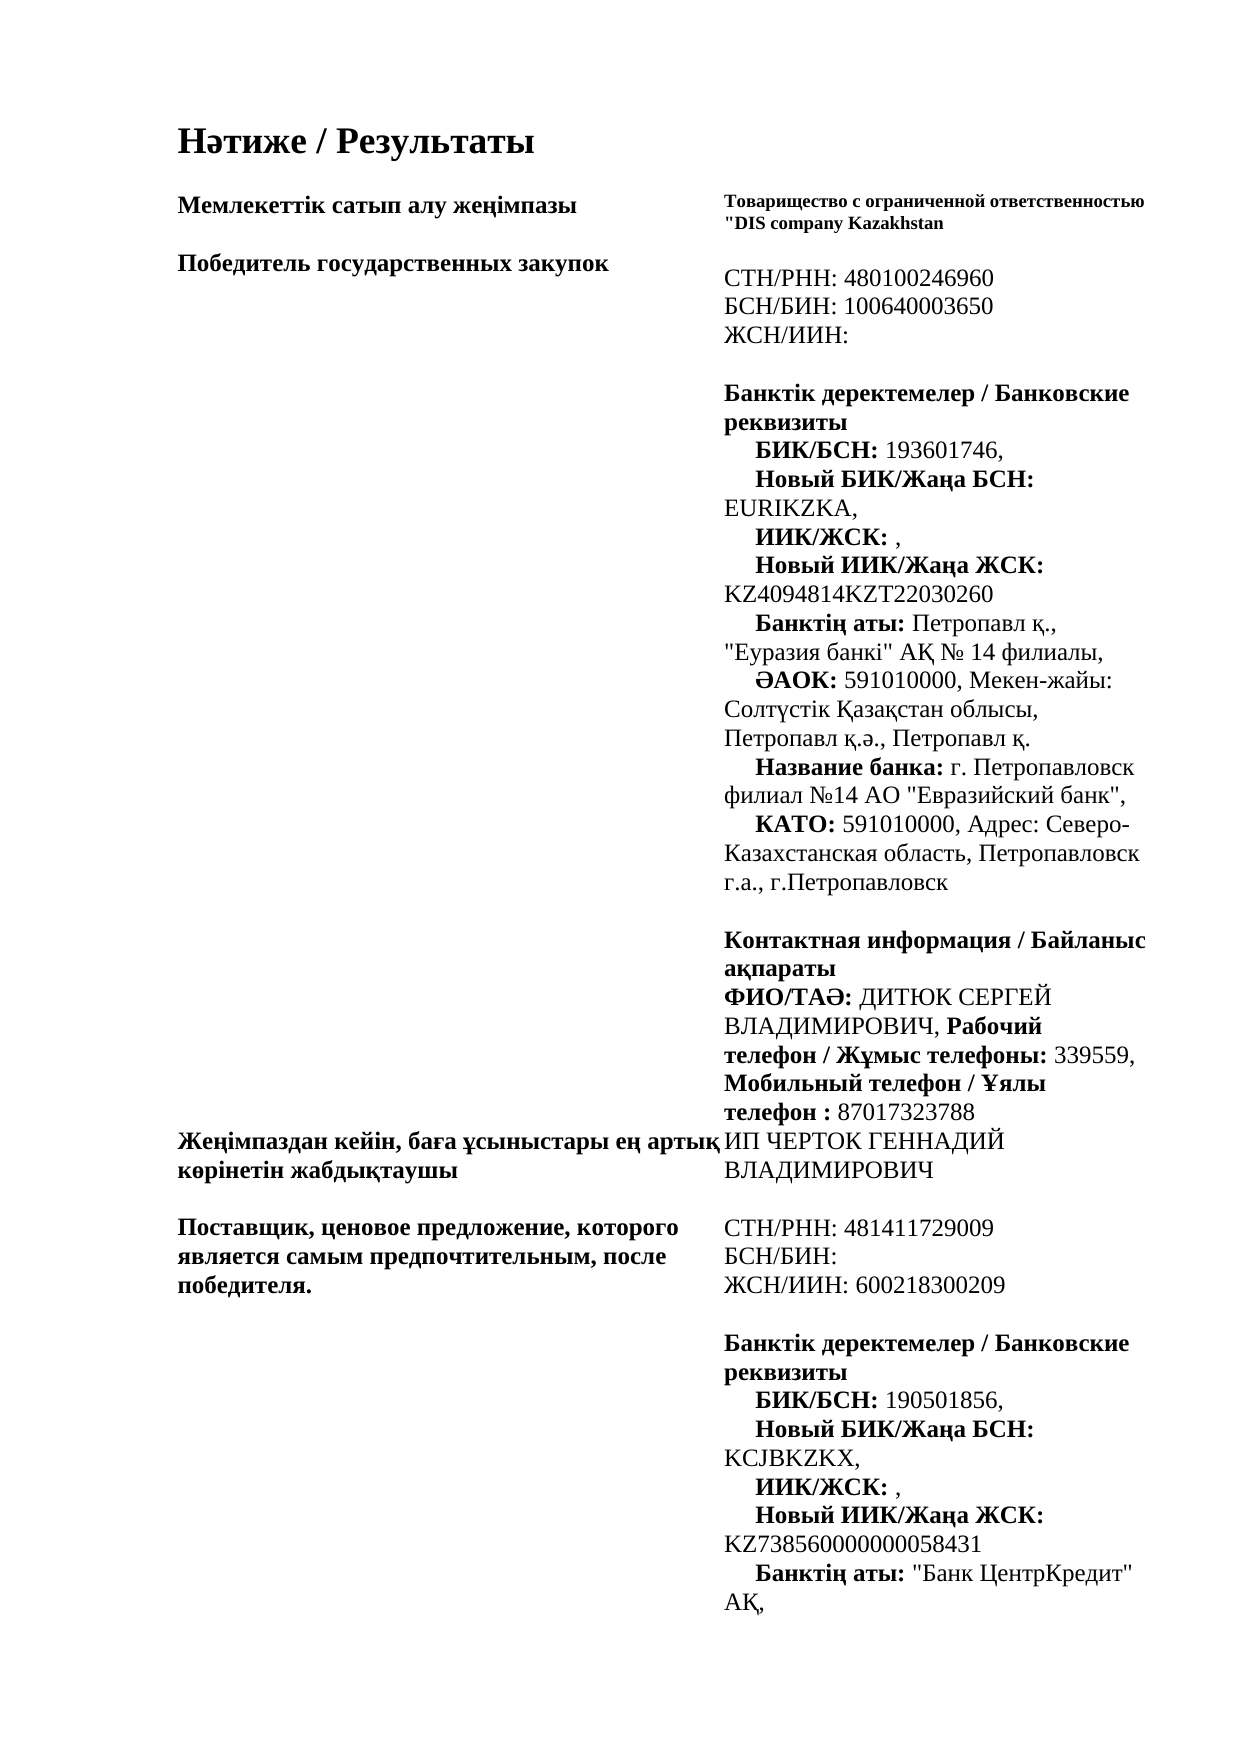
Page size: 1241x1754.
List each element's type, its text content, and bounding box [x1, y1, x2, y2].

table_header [177, 1126, 724, 1616]
text Нәтиже / Результаты [177, 118, 1152, 161]
table_header Товарищество с ограниченной ответственностью "DIS company Kazakhstan СТН/РНН: 480100246960 БСН/БИН: 100640003650 ЖСН/ИИН: Банктік деректемелер / Банковские реквизиты БИК/БСН: 193601746, Новый БИК/Жаңа БСН: EURIKZKA, ИИК/ЖСК: , Новый ИИК/Жаңа ЖСК: KZ4094814KZT22030260 Банктің аты: Петропавл қ., "Еуразия банкі" АҚ № 14 филиалы, ӘАОК: 591010000, Мекен-жайы: Солтүстік Қазақстан облысы, Петропавл қ.ә., Петропавл қ. Название банка: г. Петропавловск филиал №14 АО "Евразийский банк", КАТО: 591010000, Адрес: Северо-Казахстанская область, Петропавловск г.а., г.Петропавловск Контактная информация / Байланыс ақпараты ФИО/ТАӘ: ДИТЮК СЕРГЕЙ ВЛАДИМИРОВИЧ, Рабочий телефон / Жұмыс телефоны: 339559, Мобильный телефон / Ұялы телефон : 87017323788 [724, 190, 1152, 1126]
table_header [724, 1126, 1152, 1616]
table_header Мемлекеттік сатып алу жеңімпазы Победитель государственных закупок [177, 190, 724, 1126]
